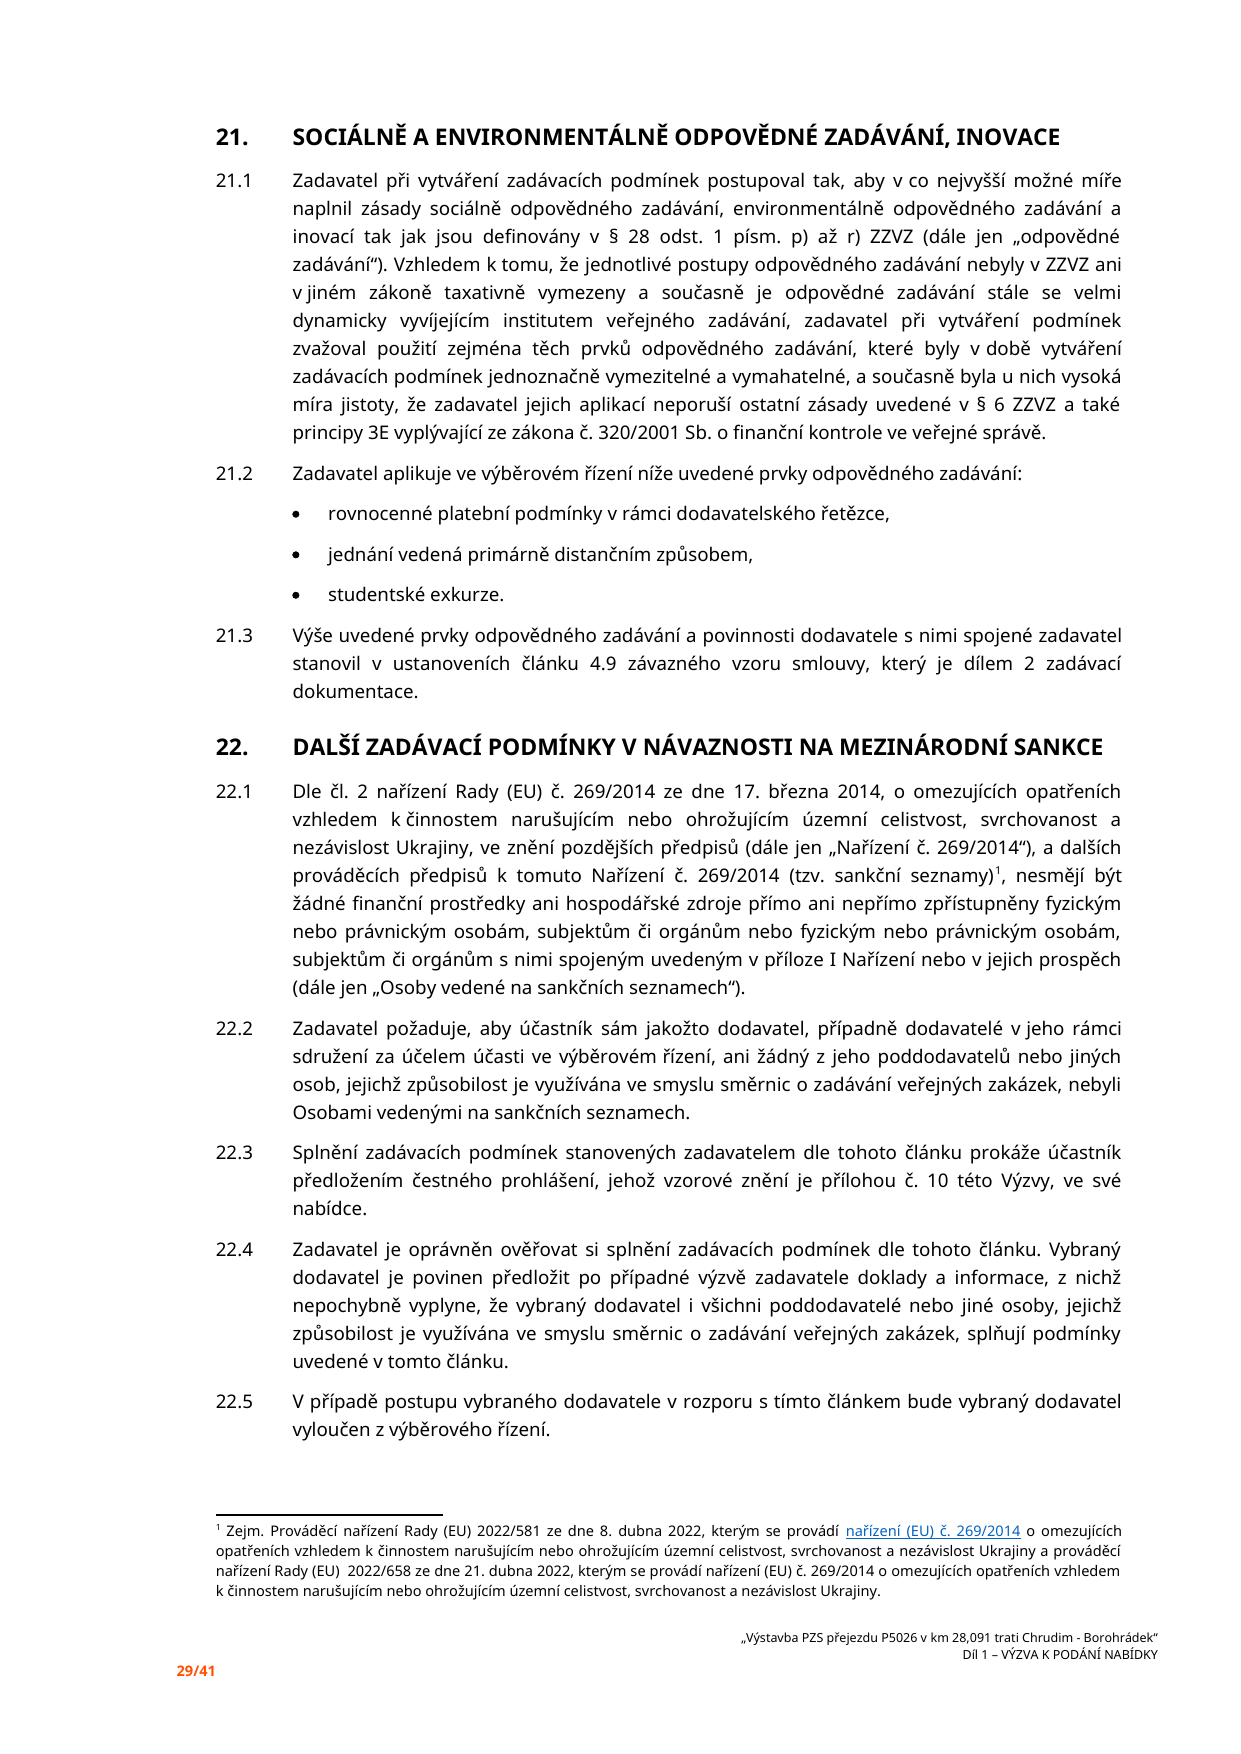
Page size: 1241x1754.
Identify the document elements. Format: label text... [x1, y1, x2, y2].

text Zadavatel je oprávněn ověřovat si splnění zadávacích podmínek dle tohoto článku. Vybraný dodavatel je povinen předložit po případné výzvě zadavatele doklady a informace, z nichž nepochybně vyplyne, že vybraný dodavatel i všichni poddodavatelé nebo jiné osoby, jejichž způsobilost je využívána ve smyslu směrnic o zadávání veřejných zakázek, splňují podmínky uvedené v tomto článku. [216, 1236, 1122, 1374]
text SOCIÁLNĚ A ENVIRONMENTÁLNĚ ODPOVĚDNÉ ZADÁVÁNÍ, INOVACE [216, 121, 1122, 152]
text rovnocenné platební podmínky v rámci dodavatelského řetězce, [292, 501, 1122, 526]
text Splnění zadávacích podmínek stanovených zadavatelem dle tohoto článku prokáže účastník předložením čestného prohlášení, jehož vzorové znění je přílohou č. 10 této Výzvy, ve své nabídce. [216, 1139, 1122, 1221]
text Zadavatel při vytváření zadávacích podmínek postupoval tak, aby v co nejvyšší možné míře naplnil zásady sociálně odpovědného zadávání, environmentálně odpovědného zadávání a inovací tak jak jsou definovány v § 28 odst. 1 písm. p) až r) ZZVZ (dále jen „odpovědné zadávání“). Vzhledem k tomu, že jednotlivé postupy odpovědného zadávání nebyly v ZZVZ ani v jiném zákoně taxativně vymezeny a současně je odpovědné zadávání stále se velmi dynamicky vyvíjejícím institutem veřejného zadávání, zadavatel při vytváření podmínek zvažoval použití zejména těch prvků odpovědného zadávání, které byly v době vytváření zadávacích podmínek jednoznačně vymezitelné a vymahatelné, a současně byla u nich vysoká míra jistoty, že zadavatel jejich aplikací neporuší ostatní zásady uvedené v § 6 ZZVZ a také principy 3E vyplývající ze zákona č. 320/2001 Sb. o finanční kontrole ve veřejné správě. [216, 167, 1122, 445]
text Zadavatel požaduje, aby účastník sám jakožto dodavatel, případně dodavatelé v jeho rámci sdružení za účelem účasti ve výběrovém řízení, ani žádný z jeho poddodavatelů nebo jiných osob, jejichž způsobilost je využívána ve smyslu směrnic o zadávání veřejných zakázek, nebyli Osobami vedenými na sankčních seznamech. [216, 1015, 1122, 1124]
text Další zadávací podmínky v návaznosti na MEZINÁRODNÍ sankce [216, 731, 1122, 763]
text studentské exkurze. [292, 582, 1122, 607]
text jednání vedená primárně distančním způsobem, [292, 541, 1122, 567]
text Dle čl. 2 nařízení Rady (EU) č. 269/2014 ze dne 17. března 2014, o omezujících opatřeních vzhledem k činnostem narušujícím nebo ohrožujícím územní celistvost, svrchovanost a nezávislost Ukrajiny, ve znění pozdějších předpisů (dále jen „Nařízení č. 269/2014“), a dalších prováděcích předpisů k tomuto Nařízení č. 269/2014 (tzv. sankční seznamy), nesmějí být žádné finanční prostředky ani hospodářské zdroje přímo ani nepřímo zpřístupněny fyzickým nebo právnickým osobám, subjektům či orgánům nebo fyzickým nebo právnickým osobám, subjektům či orgánům s nimi spojeným uvedeným v příloze I Nařízení nebo v jejich prospěch (dále jen „Osoby vedené na sankčních seznamech“). [216, 778, 1122, 1000]
text Zadavatel aplikuje ve výběrovém řízení níže uvedené prvky odpovědného zadávání: [216, 460, 1122, 486]
text Výše uvedené prvky odpovědného zadávání a povinnosti dodavatele s nimi spojené zadavatel stanovil v ustanoveních článku 4.9 závazného vzoru smlouvy, který je dílem 2 zadávací dokumentace. [216, 622, 1122, 704]
text V případě postupu vybraného dodavatele v rozporu s tímto článkem bude vybraný dodavatel vyloučen z výběrového řízení. [216, 1389, 1122, 1442]
